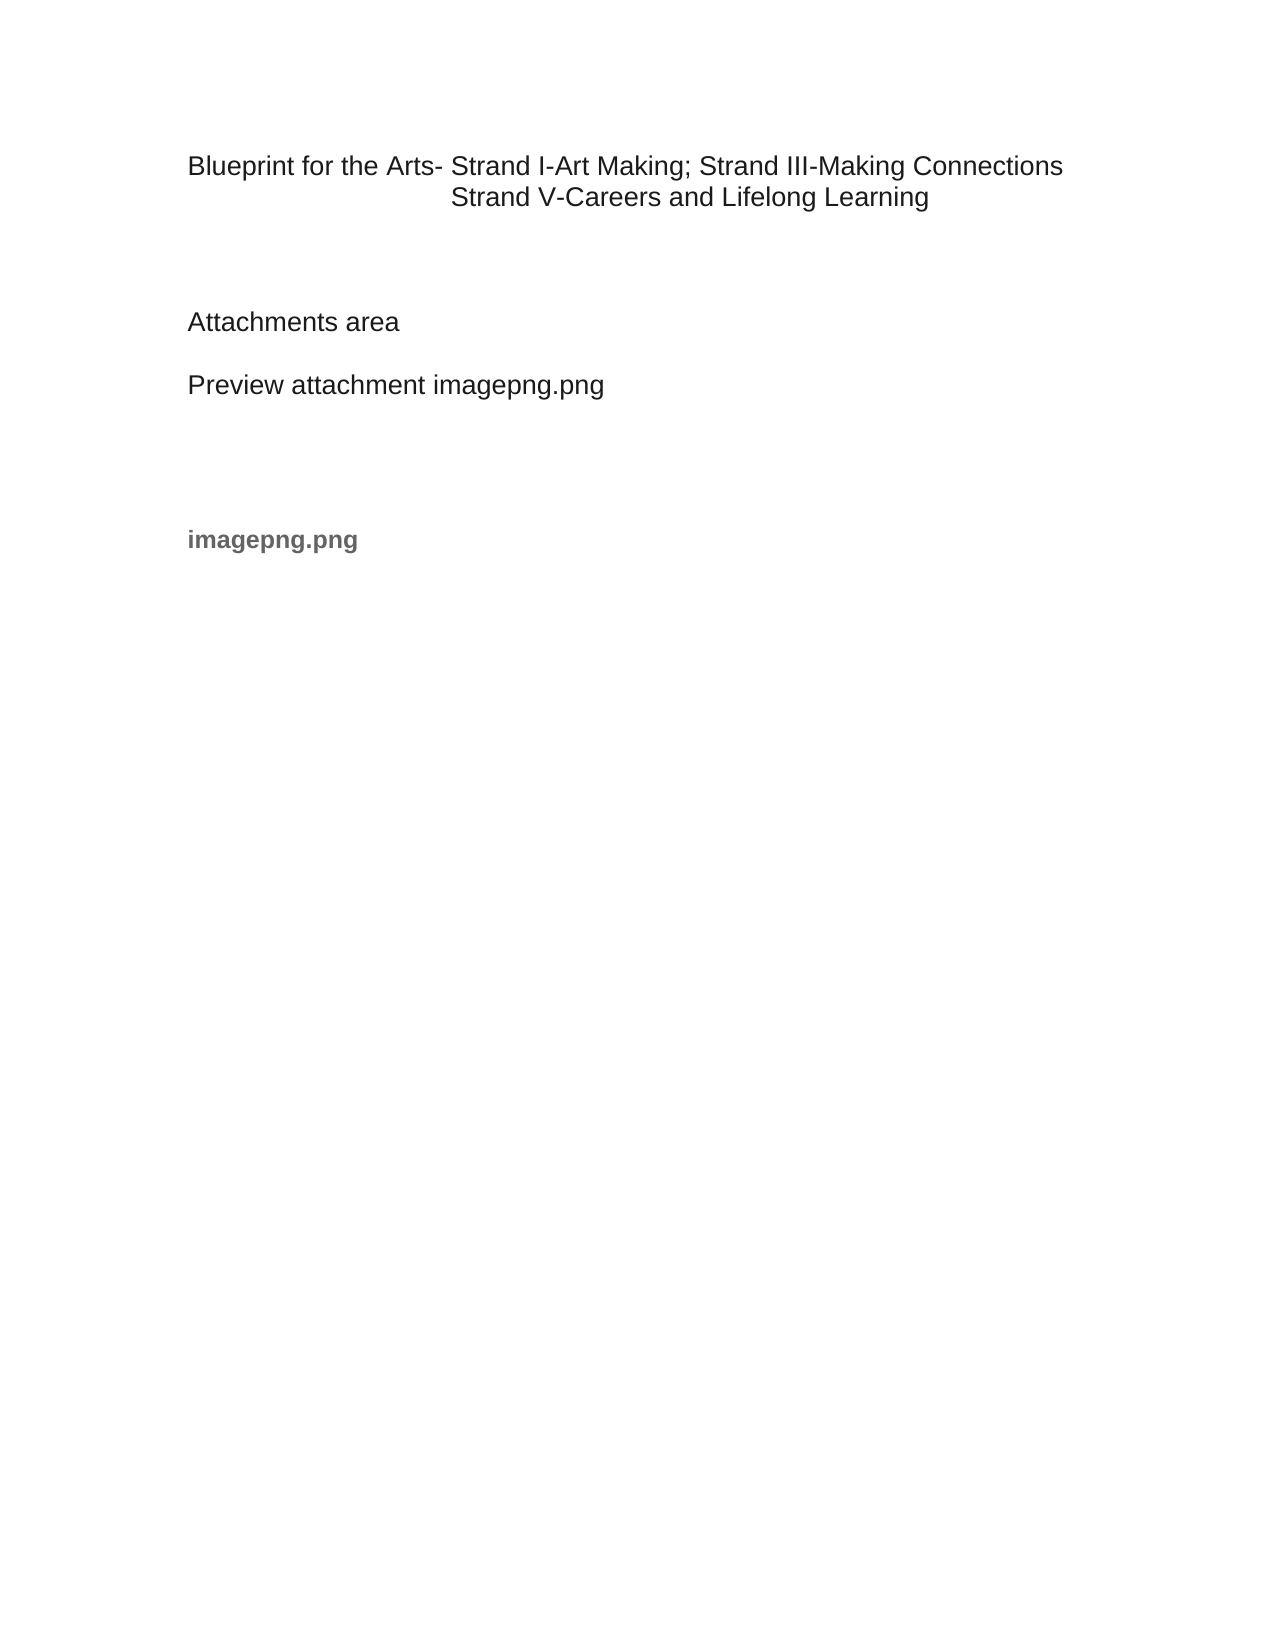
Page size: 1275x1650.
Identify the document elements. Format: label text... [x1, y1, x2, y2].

text Preview attachment imagepng.png [187, 369, 1087, 400]
text Blueprint for the Arts- Strand I-Art Making; Strand III-Making Connections [187, 150, 1087, 181]
text Strand V-Careers and Lifelong Learning [187, 181, 1087, 212]
text Attachments area [187, 306, 1087, 337]
text imagepng.png [187, 525, 1087, 554]
